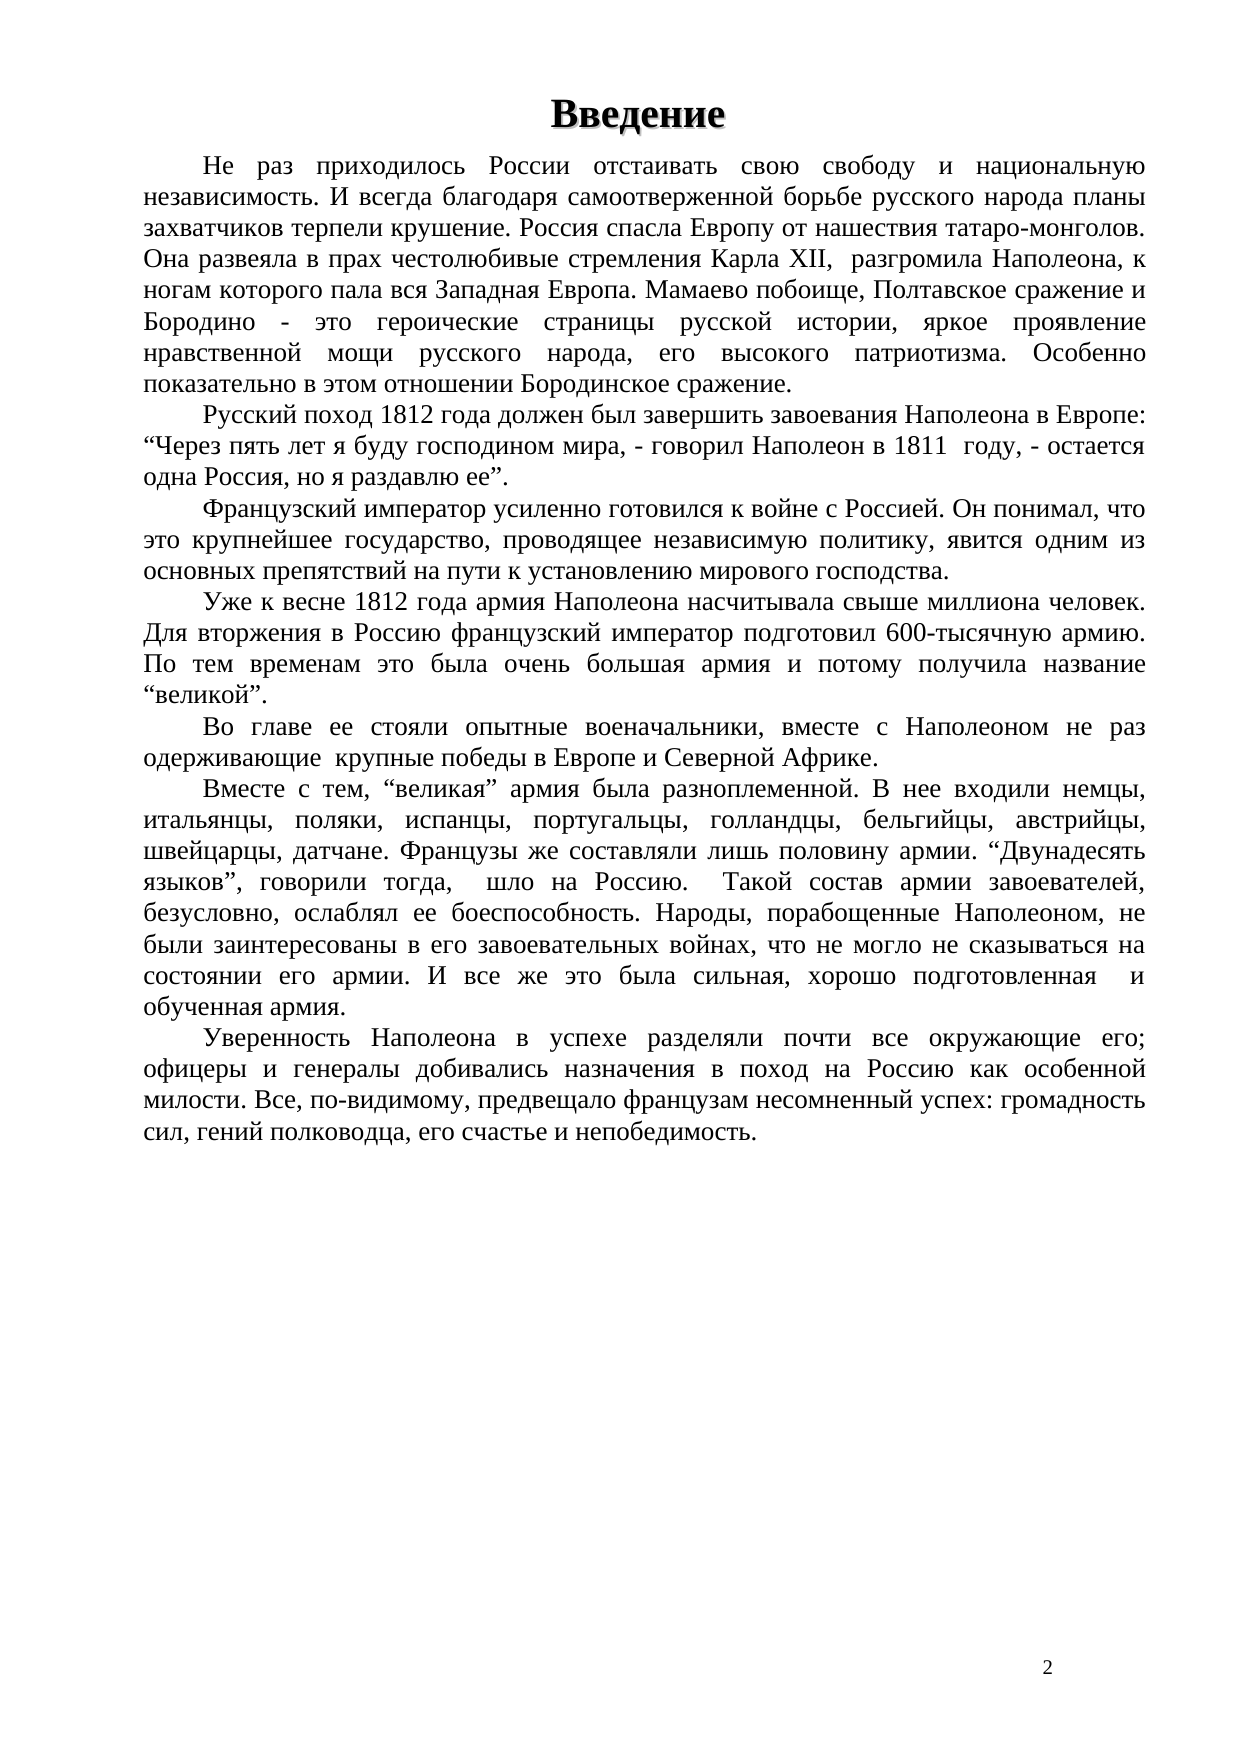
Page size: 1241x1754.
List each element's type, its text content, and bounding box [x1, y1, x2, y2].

text Во главе ее стояли опытные военачальники, вместе с Наполеоном не раз одерживающие крупные победы в Европе и Северной Африке. [143, 710, 1147, 772]
text Не раз приходилось России отстаивать свою свободу и национальную независимость. И всегда благодаря самоотверженной борьбе русского народа планы захватчиков терпели крушение. Россия спасла Европу от нашествия татаро-монголов. Она развеяла в прах честолюбивые стремления Карла XII, разгромила Наполеона, к ногам которого пала вся Западная Европа. Мамаево побоище, Полтавское сражение и Бородино - это героические страницы русской истории, яркое проявление нравственной мощи русского народа, его высокого патриотизма. Особенно показательно в этом отношении Бородинское сражение. [143, 149, 1147, 398]
text Уверенность Наполеона в успехе разделяли почти все окружающие его; офицеры и генералы добивались назначения в поход на Россию как особенной милости. Все, по-видимому, предвещало французам несомненный успех: громадность сил, гений полководца, его счастье и непобедимость. [143, 1021, 1147, 1146]
text Русский поход 1812 года должен был завершить завоевания Наполеона в Европе: “Через пять лет я буду господином мира, - говорил Наполеон в 1811 году, - остается одна Россия, но я раздавлю ее”. [143, 398, 1147, 492]
text Уже к весне 1812 года армия Наполеона насчитывала свыше миллиона человек. Для вторжения в Россию французский император подготовил 600-тысячную армию. По тем временам это была очень большая армия и потому получила название “великой”. [143, 585, 1147, 710]
text Введение [128, 89, 1147, 137]
text Французский император усиленно готовился к войне с Россией. Он понимал, что это крупнейшее государство, проводящее независимую политику, явится одним из основных препятствий на пути к установлению мирового господства. [143, 492, 1147, 585]
text Вместе с тем, “великая” армия была разноплеменной. В нее входили немцы, итальянцы, поляки, испанцы, португальцы, голландцы, бельгийцы, австрийцы, швейцарцы, датчане. Французы же составляли лишь половину армии. “Двунадесять языков”, говорили тогда, шло на Россию. Такой состав армии завоевателей, безусловно, ослаблял ее боеспособность. Народы, порабощенные Наполеоном, не были заинтересованы в его завоевательных войнах, что не могло не сказываться на состоянии его армии. И все же это была сильная, хорошо подготовленная и обученная армия. [143, 772, 1147, 1021]
